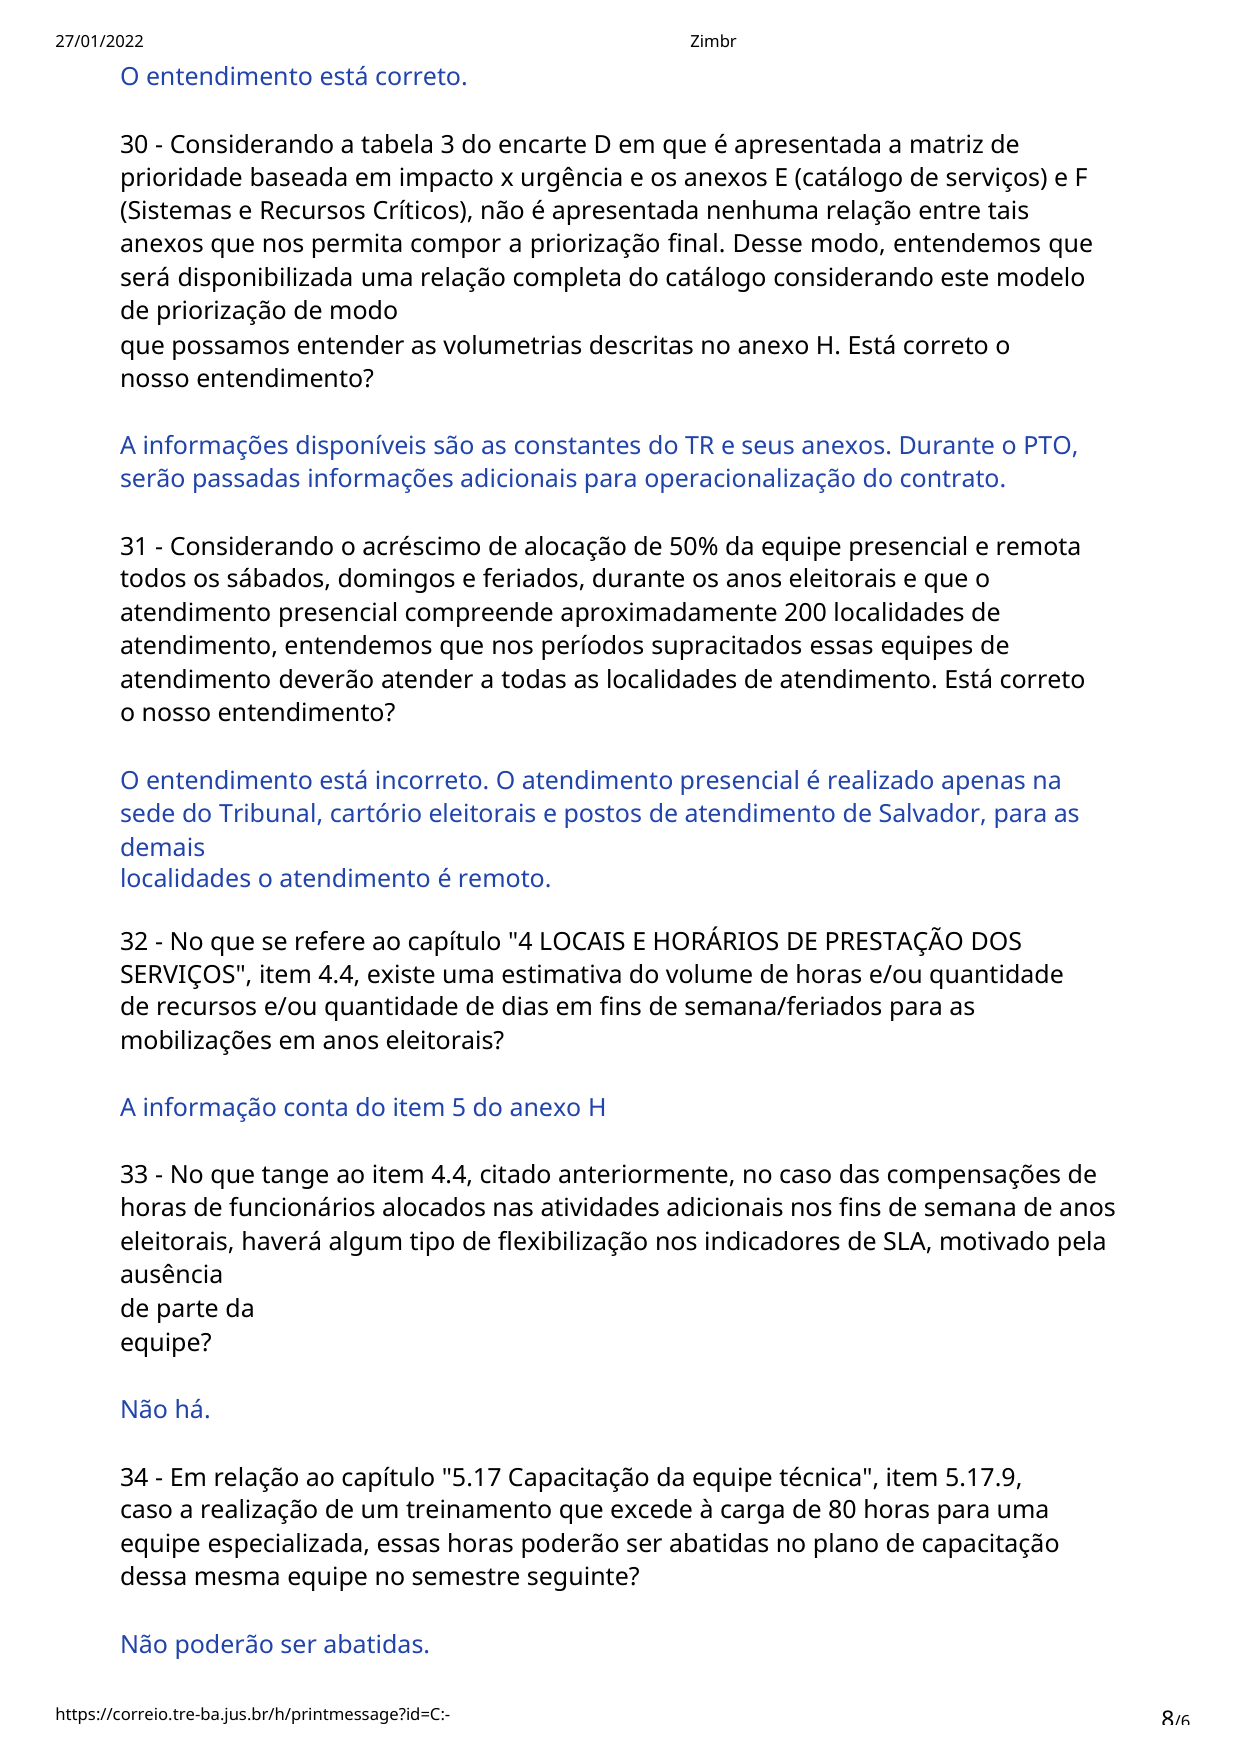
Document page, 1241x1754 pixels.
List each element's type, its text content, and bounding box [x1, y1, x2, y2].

text O entendimento está correto. [120, 59, 1196, 93]
list - No que tange ao item 4.4, citado anteriormente, no caso das compensações de horas de funcionários alocados nas atividades adicionais nos fins de semana de anos eleitorais, haverá algum tipo de flexibilização nos indicadores de SLA, motivado pela ausência [120, 1157, 1118, 1291]
list - Considerando o acréscimo de alocação de 50% da equipe presencial e remota todos os sábados, domingos e feriados, durante os anos eleitorais e que o atendimento presencial compreende aproximadamente 200 localidades de atendimento, entendemos que nos períodos supracitados essas equipes de atendimento deverão atender a todas as localidades de atendimento. Está correto o nosso entendimento? [120, 528, 1103, 729]
text A informação conta do item 5 do anexo H [120, 1090, 1196, 1124]
text de parte da equipe? [120, 1291, 341, 1359]
text Não poderão ser abatidas. [120, 1626, 1196, 1660]
text localidades o atendimento é remoto. [120, 863, 1196, 893]
list - Em relação ao capítulo "5.17 Capacitação da equipe técnica", item 5.17.9, caso a realização de um treinamento que excede à carga de 80 horas para uma equipe especializada, essas horas poderão ser abatidas no plano de capacitação dessa mesma equipe no semestre seguinte? [120, 1459, 1080, 1593]
text O entendimento está incorreto. O atendimento presencial é realizado apenas na sede do Tribunal, cartório eleitorais e postos de atendimento de Salvador, para as demais [120, 763, 1099, 863]
list - No que se refere ao capítulo "4 LOCAIS E HORÁRIOS DE PRESTAÇÃO DOS [120, 926, 1196, 956]
text Não há. [120, 1392, 341, 1426]
text SERVIÇOS", item 4.4, existe uma estimativa do volume de horas e/ou quantidade de recursos e/ou quantidade de dias em fins de semana/feriados para as mobilizações em anos eleitorais? [120, 956, 1081, 1057]
list - Considerando a tabela 3 do encarte D em que é apresentada a matriz de prioridade baseada em impacto x urgência e os anexos E (catálogo de serviços) e F (Sistemas e Recursos Críticos), não é apresentada nenhuma relação entre tais anexos que nos permita compor a priorização final. Desse modo, entendemos que será disponibilizada uma relação completa do catálogo considerando este modelo de priorização de modo [120, 126, 1119, 327]
text A informações disponíveis são as constantes do TR e seus anexos. Durante o PTO, serão passadas informações adicionais para operacionalização do contrato. [120, 428, 1099, 495]
text que possamos entender as volumetrias descritas no anexo H. Está correto o nosso entendimento? [120, 328, 1033, 394]
